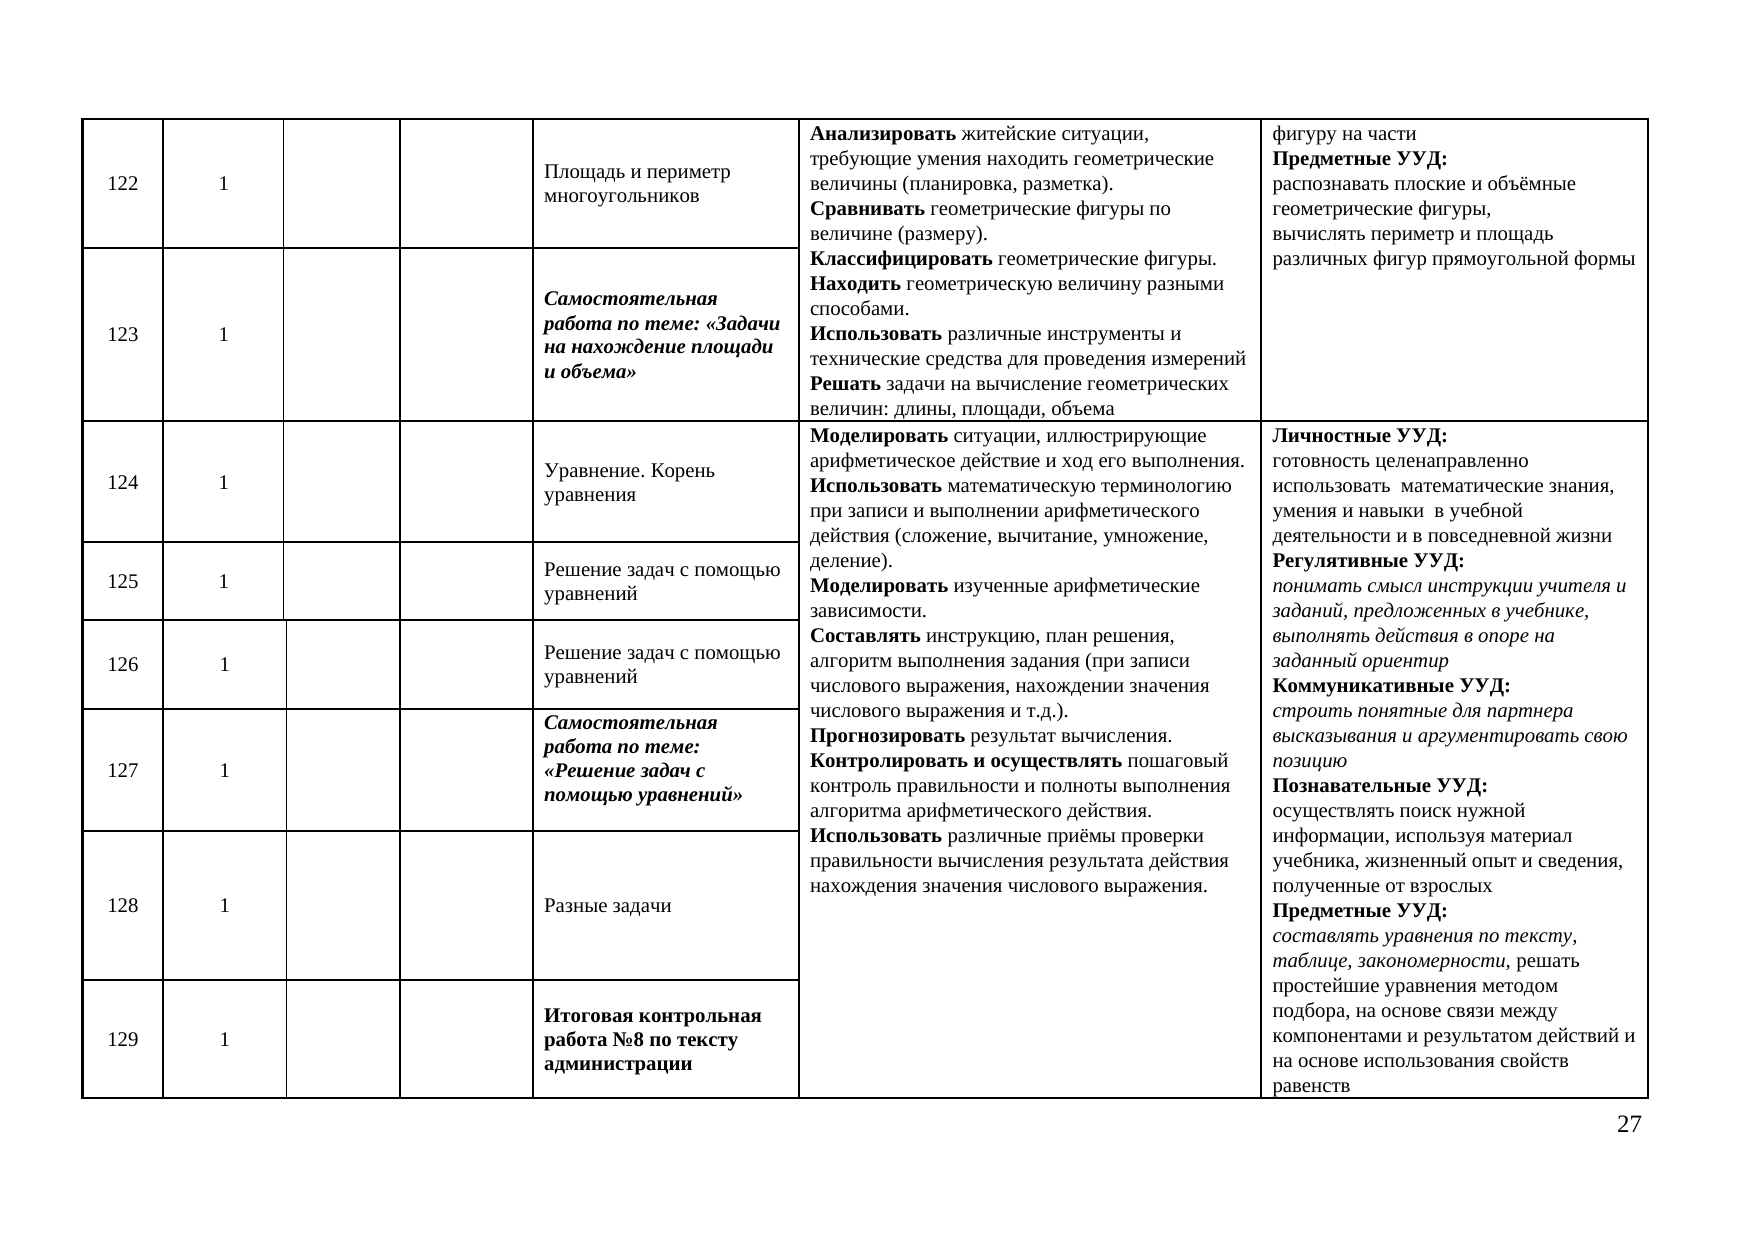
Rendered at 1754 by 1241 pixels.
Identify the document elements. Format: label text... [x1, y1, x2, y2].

table_cell 122 [84, 120, 162, 247]
table_cell Разные задачи [534, 832, 798, 979]
table_cell [401, 981, 532, 1097]
table_cell Площадь и периметр многоугольников [534, 120, 798, 247]
table_cell 127 [84, 710, 162, 830]
table_cell Моделировать ситуации, иллюстрирующие арифметическое действие и ход его выполнения. Использовать математическую терминологию при записи и выполнении арифметического действия (сложение, вычитание, умножение, деление). Моделировать изученные арифметические зависимости. Составлять инструкцию, план решения, алгоритм выполнения задания (при записи числового выражения, нахождении значения числового выражения и т.д.). Прогнозировать результат вычисления. Контролировать и осуществлять пошаговый контроль правильности и полноты выполнения алгоритма арифметического действия. Использовать различные приёмы проверки правильности вычисления результата действия нахождения значения числового выражения. [800, 422, 1260, 1097]
table_cell [401, 710, 532, 830]
table_cell [401, 249, 532, 420]
table_cell [287, 981, 399, 1097]
table_cell 123 [84, 249, 162, 420]
table_cell Итоговая контрольная работа №8 по тексту администрации [534, 981, 798, 1097]
table_cell [284, 120, 399, 247]
table_cell Самостоятельная работа по теме: «Задачи на нахождение площади и объема» [534, 249, 798, 420]
table_cell [401, 422, 532, 541]
table_cell 129 [84, 981, 162, 1097]
table_cell [284, 249, 399, 420]
table_cell [401, 120, 532, 247]
table_cell Решение задач с помощью уравнений [534, 621, 798, 708]
table_cell Личностные УУД: готовность целенаправленно использовать математические знания, умения и навыки в учебной деятельности и в повседневной жизни Регулятивные УУД: понимать смысл инструкции учителя и заданий, предложенных в учебнике, выполнять действия в опоре на заданный ориентир Коммуникативные УУД: строить понятные для партнера высказывания и аргументировать свою позицию Познавательные УУД: осуществлять поиск нужной информации, используя материал учебника, жизненный опыт и сведения, полученные от взрослых Предметные УУД: составлять уравнения по тексту, таблице, закономерности, решать простейшие уравнения методом подбора, на основе связи между компонентами и результатом действий и на основе использования свойств равенств [1262, 422, 1647, 1097]
table_cell Уравнение. Корень уравнения [534, 422, 798, 541]
table_cell [401, 621, 532, 708]
table_cell [284, 543, 399, 619]
table_cell 128 [84, 832, 162, 979]
table_cell [287, 710, 399, 830]
table_cell Самостоятельная работа по теме: «Решение задач с помощью уравнений» [534, 710, 798, 830]
table_cell [401, 832, 532, 979]
table_cell [401, 543, 532, 619]
table_cell 1 [164, 981, 286, 1097]
table_cell 1 [164, 543, 283, 619]
table_cell 1 [164, 621, 286, 708]
table_cell 124 [84, 422, 162, 541]
table_cell 125 [84, 543, 162, 619]
table_cell 1 [164, 422, 283, 541]
table_cell 1 [164, 710, 286, 830]
table_cell [287, 621, 399, 708]
table_cell [284, 422, 399, 541]
table_cell 1 [164, 249, 283, 420]
table_cell 126 [84, 621, 162, 708]
table_cell Решение задач с помощью уравнений [534, 543, 798, 619]
table_cell [287, 832, 399, 979]
table_cell 1 [164, 832, 286, 979]
table_cell 1 [164, 120, 283, 247]
